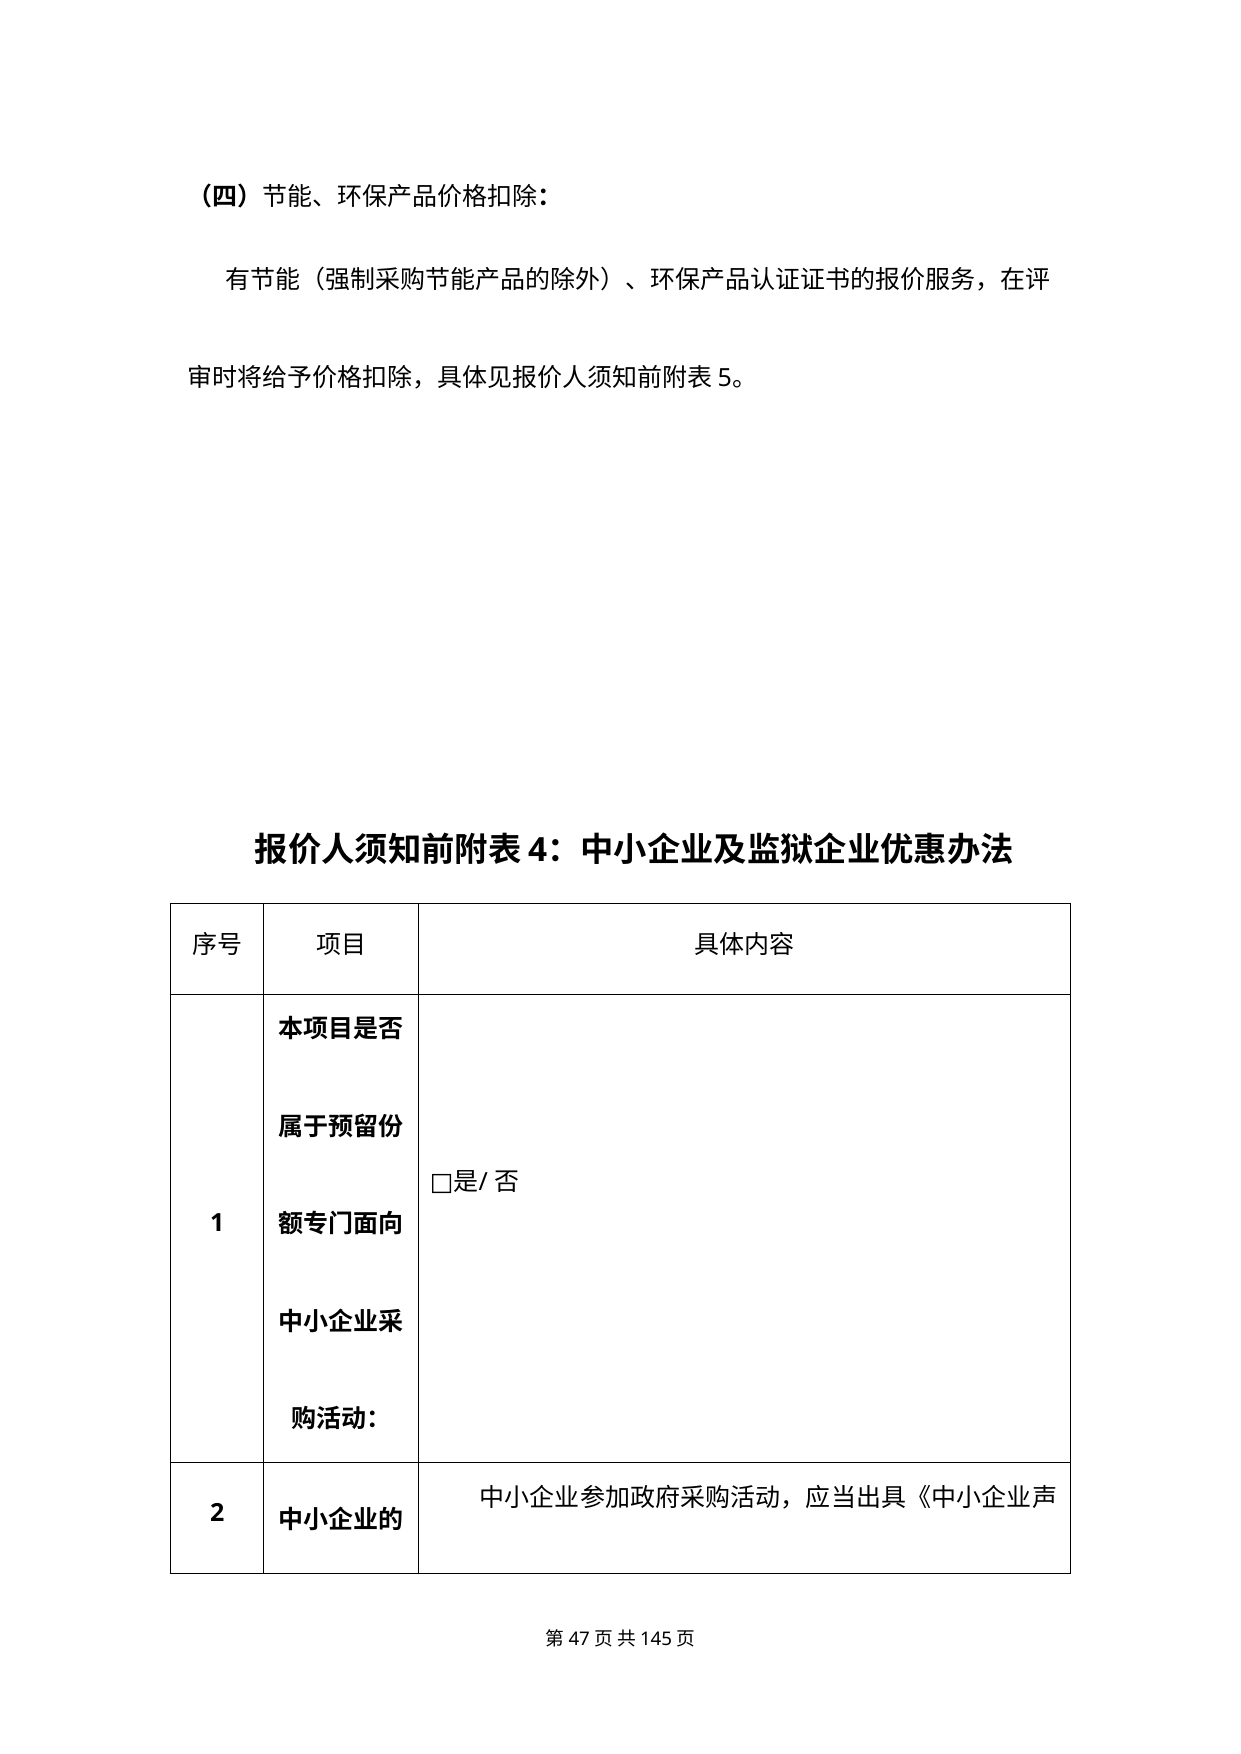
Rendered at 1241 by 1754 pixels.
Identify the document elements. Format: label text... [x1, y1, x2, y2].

subtitle 报价人须知前附表4：中小企业及监狱企业优惠办法 [187, 814, 1053, 879]
text （四）节能、环保产品价格扣除： [187, 162, 1053, 227]
table_header 项目 [264, 904, 418, 993]
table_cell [419, 1463, 1070, 1573]
table_header 序号 [171, 904, 263, 993]
text 有节能（强制采购节能产品的除外）、环保产品认证证书的报价服务，在评审时将给予价格扣除，具体见报价人须知前附表5。 [187, 245, 1053, 408]
table_cell □是/ 否 [419, 995, 1070, 1462]
table_cell 2 [171, 1463, 263, 1573]
table_header 具体内容 [419, 904, 1070, 993]
table_cell 本项目是否属于预留份额专门面向中小企业采购活动： [264, 995, 418, 1462]
table_cell 1 [171, 995, 263, 1462]
table_cell 中小企业的认定标准 [264, 1463, 418, 1573]
